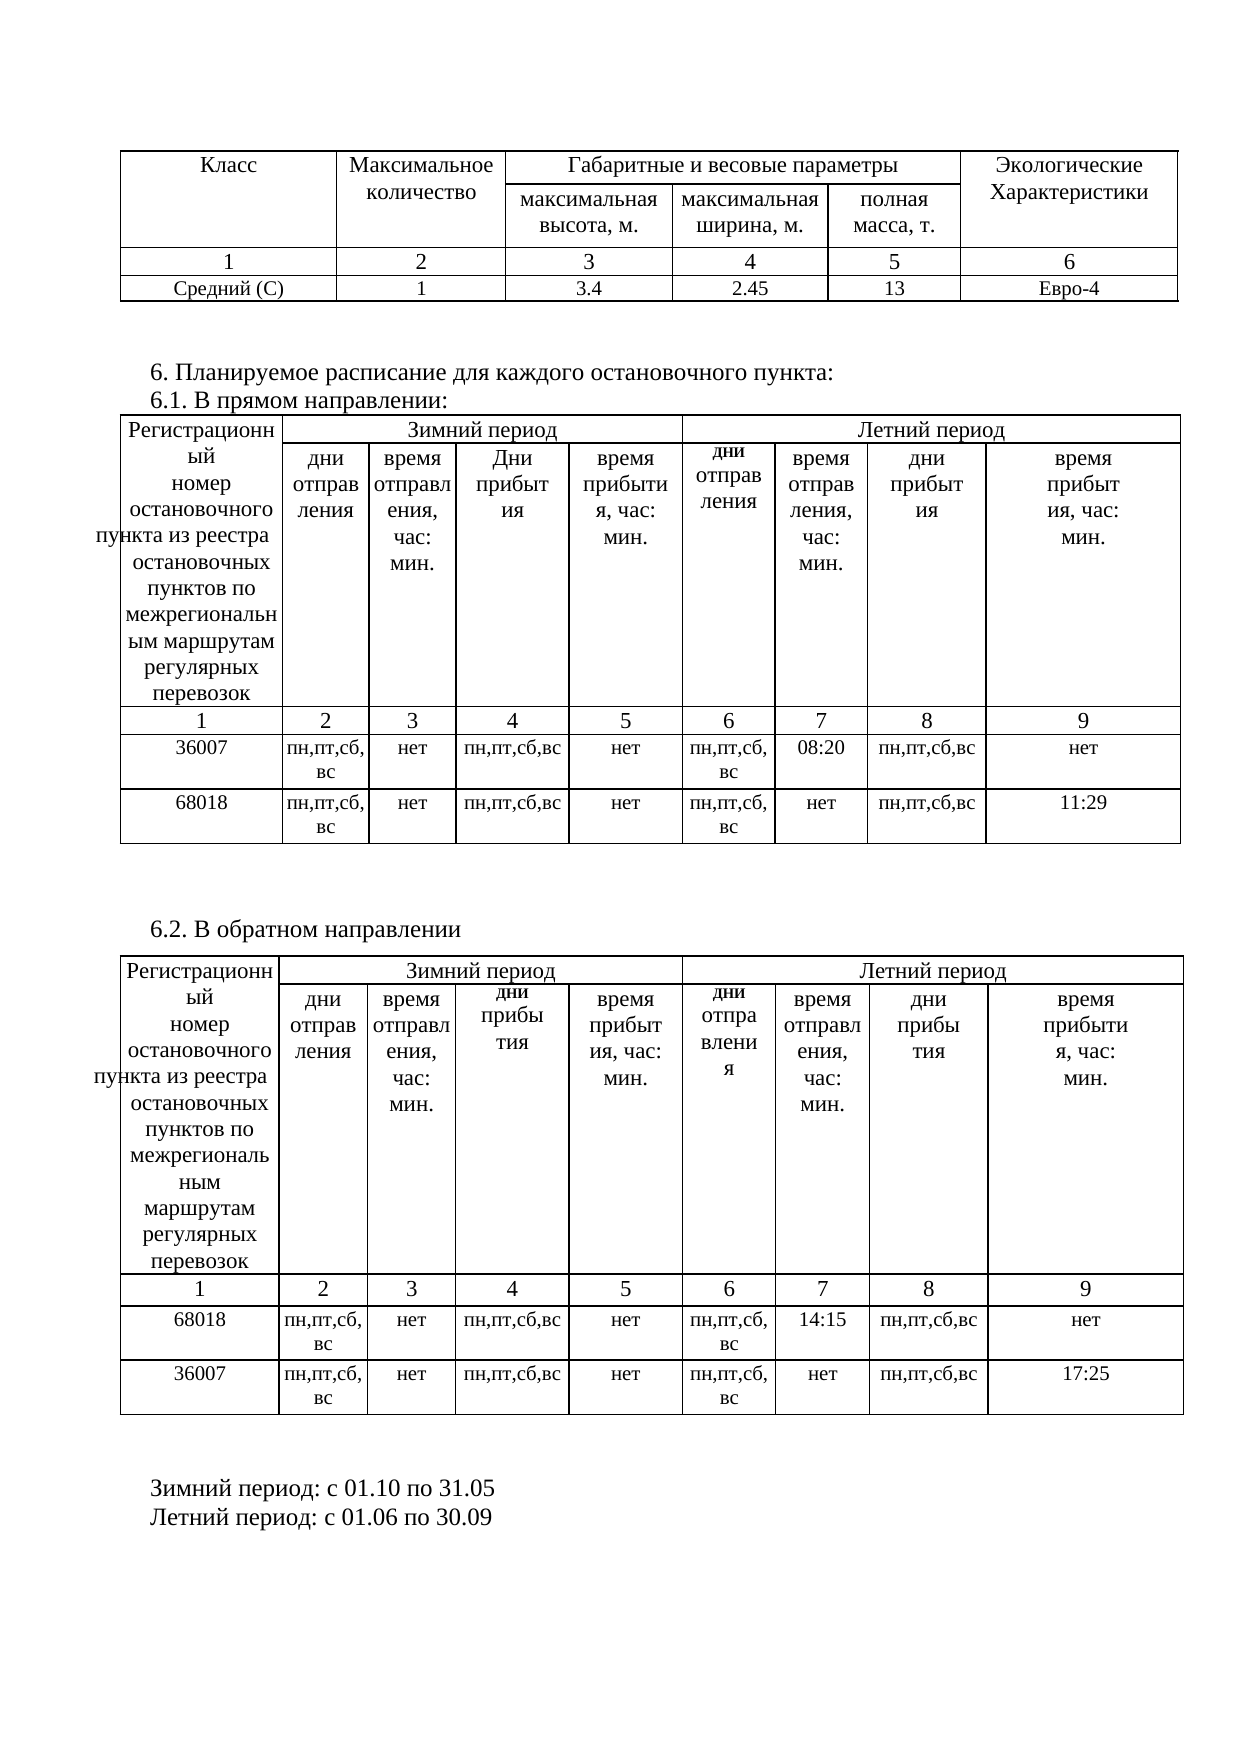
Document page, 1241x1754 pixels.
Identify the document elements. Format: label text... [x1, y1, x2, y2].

table_cell 11:29 [987, 790, 1180, 842]
table_cell пн,пт,сб,вс [870, 1307, 987, 1359]
table_header Экологические Характеристики [961, 152, 1177, 247]
table_cell 6 [683, 707, 774, 734]
table_cell 5 [570, 1275, 682, 1305]
table_header Зимний период [280, 957, 682, 983]
table_cell 4 [673, 248, 827, 274]
table_cell нет [776, 790, 867, 842]
table_cell Средний (С) [121, 276, 336, 300]
table_cell пн,пт,сб,вс [457, 735, 568, 788]
text Зимний период: с 01.10 по 31.05 [150, 1473, 1090, 1502]
table_cell 2 [337, 248, 505, 274]
table_cell пн,пт,сб,вс [280, 1361, 367, 1414]
table_cell ДНИ отправ ления [683, 444, 774, 706]
table_header Регистрационный номер остановочного пункта из реестра остановочных пунктов по межрегиональным маршрутам регулярных перевозок [121, 957, 278, 1273]
table_cell 3 [506, 248, 672, 274]
table_cell 13 [829, 276, 960, 300]
text Летний период: с 01.06 по 30.09 [150, 1502, 1090, 1530]
table_cell пн,пт,сб,вс [456, 1307, 568, 1359]
table_cell пн,пт,сб,вс [868, 790, 985, 842]
table_header Габаритные и весовые параметры [506, 152, 960, 183]
table_cell максимальная высота, м. [506, 185, 672, 247]
table_cell 08:20 [776, 735, 867, 788]
table_cell Дни прибыт ия [457, 444, 568, 706]
table_cell 17:25 [989, 1361, 1183, 1414]
table_cell пн,пт,сб,вс [283, 735, 368, 788]
table_cell нет [570, 735, 682, 788]
table_cell ДНИ прибы тия [456, 985, 568, 1273]
table_cell нет [370, 790, 455, 842]
table_cell дни отправ ления [283, 444, 368, 706]
table_cell 2 [280, 1275, 367, 1305]
table_cell время отправ ления, час: мин. [776, 444, 867, 706]
table_cell время прибыти я, час: мин. [989, 985, 1183, 1273]
table_cell пн,пт,сб,вс [456, 1361, 568, 1414]
table_header Летний период [683, 957, 1183, 983]
table_cell 5 [829, 248, 960, 274]
table_cell нет [368, 1307, 455, 1359]
table_header Регистрационный номер остановочного пункта из реестра остановочных пунктов по межрегиональным маршрутам регулярных перевозок [121, 416, 282, 706]
table_cell 7 [776, 707, 867, 734]
table_cell 3 [368, 1275, 455, 1305]
table_cell максимальная ширина, м. [673, 185, 827, 247]
table_cell полная масса, т. [829, 185, 960, 247]
table_cell время отправл ения, час: мин. [368, 985, 455, 1273]
table_cell пн,пт,сб,вс [868, 735, 985, 788]
table_cell 1 [337, 276, 505, 300]
table_cell 2 [283, 707, 368, 734]
table_cell нет [370, 735, 455, 788]
table_cell пн,пт,сб,вс [683, 790, 774, 842]
table_cell нет [987, 735, 1180, 788]
table_cell 4 [457, 707, 568, 734]
table_header Класс [121, 152, 336, 247]
table_cell 6 [683, 1275, 775, 1305]
table_cell пн,пт,сб,вс [280, 1307, 367, 1359]
table_cell 7 [776, 1275, 869, 1305]
table_cell 9 [987, 707, 1180, 734]
table_cell 5 [570, 707, 682, 734]
table_cell 8 [868, 707, 985, 734]
table_cell время отправл ения, час: мин. [370, 444, 455, 706]
table_cell 68018 [121, 790, 282, 842]
table_cell 14:15 [776, 1307, 869, 1359]
table_cell нет [368, 1361, 455, 1414]
table_cell нет [989, 1307, 1183, 1359]
table_cell дни отправ ления [280, 985, 367, 1273]
table_cell 2.45 [673, 276, 827, 300]
table_cell пн,пт,сб,вс [457, 790, 568, 842]
table_cell 36007 [121, 735, 282, 788]
text 6. Планируемое расписание для каждого остановочного пункта: [150, 357, 1090, 386]
table_cell 9 [989, 1275, 1183, 1305]
table_cell 3.4 [506, 276, 672, 300]
table_cell пн,пт,сб,вс [683, 1361, 775, 1414]
table_cell нет [570, 1361, 682, 1414]
table_header Зимний период [283, 416, 682, 442]
table_cell нет [570, 1307, 682, 1359]
table_cell дни прибы тия [870, 985, 987, 1273]
table_cell 1 [121, 1275, 278, 1305]
table_header Максимальное количество [337, 152, 505, 247]
table_cell 1 [121, 248, 336, 274]
text 6.1. В прямом направлении: [150, 386, 1090, 414]
table_cell пн,пт,сб,вс [283, 790, 368, 842]
table_cell пн,пт,сб,вс [870, 1361, 987, 1414]
table_cell время прибыти я, час: мин. [570, 444, 682, 706]
table_cell пн,пт,сб,вс [683, 1307, 775, 1359]
table_cell время отправл ения, час: мин. [776, 985, 869, 1273]
table_cell время прибыт ия, час: мин. [570, 985, 682, 1273]
table_cell дни прибыт ия [868, 444, 985, 706]
table_cell 6 [961, 248, 1177, 274]
table_cell 36007 [121, 1361, 278, 1414]
table_cell время прибыт ия, час: мин. [987, 444, 1180, 706]
table_cell нет [570, 790, 682, 842]
table_cell 3 [370, 707, 455, 734]
table_cell нет [776, 1361, 869, 1414]
table_header Летний период [683, 416, 1180, 442]
table_cell 68018 [121, 1307, 278, 1359]
table_cell 4 [456, 1275, 568, 1305]
table_cell Евро-4 [961, 276, 1177, 300]
table_cell ДНИ отпра влени я [683, 985, 775, 1273]
table_cell 1 [121, 707, 282, 734]
table_cell 8 [870, 1275, 987, 1305]
table_cell пн,пт,сб,вс [683, 735, 774, 788]
text 6.2. В обратном направлении [150, 914, 1090, 943]
